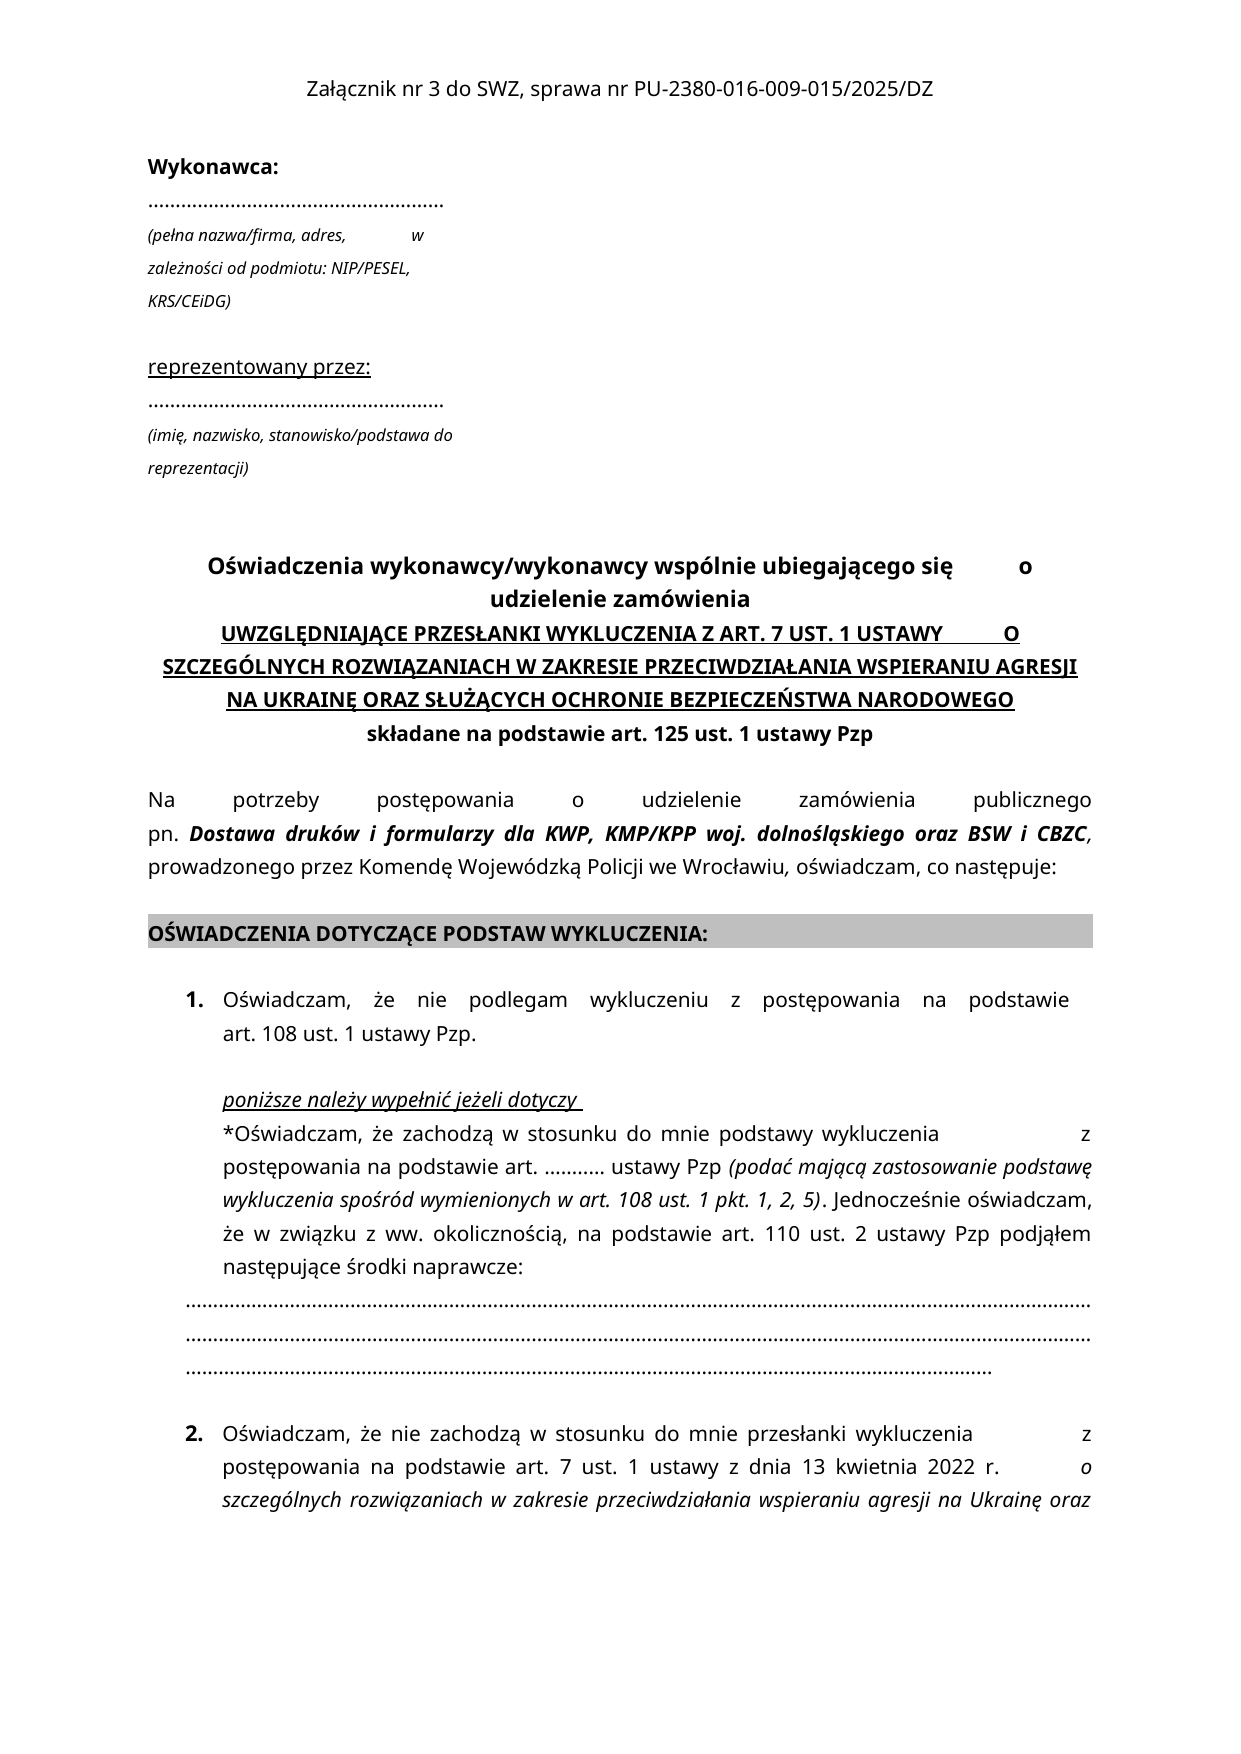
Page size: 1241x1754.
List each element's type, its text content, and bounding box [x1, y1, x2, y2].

list Oświadczam, że nie podlegam wykluczeniu z postępowania na podstawie art. 108 ust. 1 ustawy Pzp. [185, 981, 1093, 1048]
text Oświadczenia wykonawcy/wykonawcy wspólnie ubiegającego się o udzielenie zamówienia [148, 548, 1093, 614]
text składane na podstawie art. 125 ust. 1 ustawy Pzp [148, 714, 1093, 748]
list poniższe należy wypełnić jeżeli dotyczy [223, 1081, 1093, 1114]
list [185, 1414, 1093, 1514]
text *Oświadczam, że zachodzą w stosunku do mnie podstawy wykluczenia z postępowania na podstawie art. ……..… ustawy Pzp (podać mającą zastosowanie podstawę wykluczenia spośród wymienionych w art. 108 ust. 1 pkt. 1, 2, 5). Jednocześnie oświadczam, że w związku z ww. okolicznością, na podstawie art. 110 ust. 2 ustawy Pzp podjąłem następujące środki naprawcze: [223, 1114, 1093, 1281]
text ……………………………………………… [148, 381, 472, 414]
text ……………………………………………… [148, 181, 472, 214]
text Na potrzeby postępowania o udzielenie zamówienia publicznego pn. Dostawa druków i formularzy dla KWP, KMP/KPP woj. dolnośląskiego oraz BSW i CBZC, prowadzonego przez Komendę Wojewódzką Policji we Wrocławiu, oświadczam, co następuje: [148, 781, 1093, 881]
text ……………………………………………………………………………………………………………………………………………………………………………………………………………………………………………………………………………………………………………………………………………………………………………………………………………………………………… [185, 1281, 1093, 1381]
text (pełna nazwa/firma, adres, w zależności od podmiotu: NIP/PESEL, KRS/CEiDG) [148, 214, 472, 314]
text UWZGLĘDNIAJĄCE PRZESŁANKI WYKLUCZENIA Z ART. 7 UST. 1 USTAWY o szczególnych rozwiązaniach w zakresie przeciwdziałania wspieraniu agresji na Ukrainę oraz służących ochronie bezpieczeństwa narodowego [148, 614, 1093, 714]
text (imię, nazwisko, stanowisko/podstawa do reprezentacji) [148, 414, 472, 481]
text reprezentowany przez: [148, 348, 1093, 381]
text OŚWIADCZENIA DOTYCZĄCE PODSTAW WYKLUCZENIA: [148, 914, 1093, 948]
text Wykonawca: [148, 148, 1093, 181]
